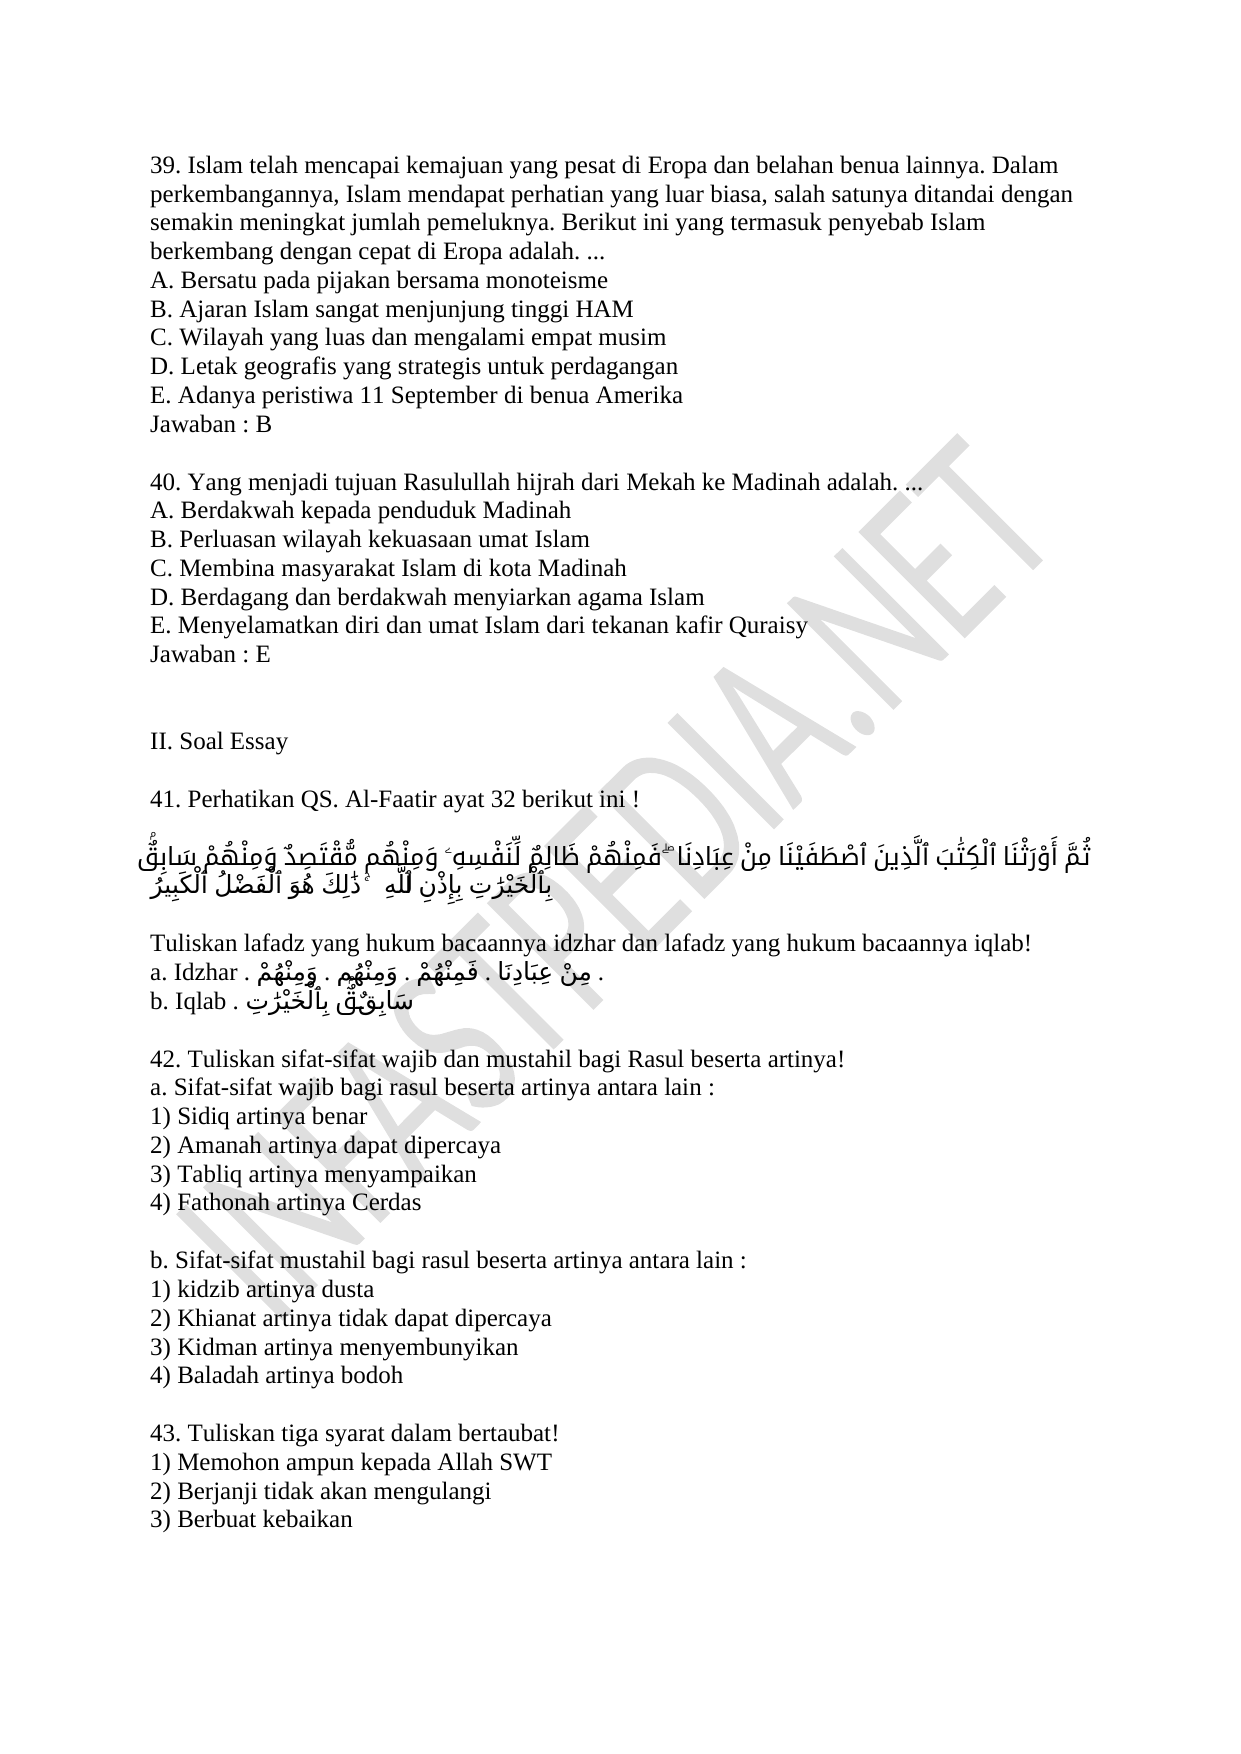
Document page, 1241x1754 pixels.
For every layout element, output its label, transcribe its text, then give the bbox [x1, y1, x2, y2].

text 42. Tuliskan sifat-sifat wajib dan mustahil bagi Rasul beserta artinya! a. Sifat-sifat wajib bagi rasul beserta artinya antara lain : 1) Sidiq artinya benar 2) Amanah artinya dapat dipercaya 3) Tabliq artinya menyampaikan 4) Fathonah artinya Cerdas [150, 1044, 1090, 1216]
text 40. Yang menjadi tujuan Rasulullah hijrah dari Mekah ke Madinah adalah. ... A. Berdakwah kepada penduduk Madinah B. Perluasan wilayah kekuasaan umat Islam C. Membina masyarakat Islam di kota Madinah D. Berdagang dan berdakwah menyiarkan agama Islam E. Menyelamatkan diri dan umat Islam dari tekanan kafir Quraisy Jawaban : E [150, 467, 1090, 668]
text 39. Islam telah mencapai kemajuan yang pesat di Eropa dan belahan benua lainnya. Dalam perkembangannya, Islam mendapat perhatian yang luar biasa, salah satunya ditandai dengan semakin meningkat jumlah pemeluknya. Berikut ini yang termasuk penyebab Islam berkembang dengan cepat di Eropa adalah. ... A. Bersatu pada pijakan bersama monoteisme B. Ajaran Islam sangat menjunjung tinggi HAM C. Wilayah yang luas dan mengalami empat musim D. Letak geografis yang strategis untuk perdagangan E. Adanya peristiwa 11 September di benua Amerika Jawaban : B [150, 150, 1090, 437]
text II. Soal Essay [150, 697, 1090, 754]
text b. Sifat-sifat mustahil bagi rasul beserta artinya antara lain : 1) kidzib artinya dusta 2) Khianat artinya tidak dapat dipercaya 3) Kidman artinya menyembunyikan 4) Baladah artinya bodoh [150, 1245, 1090, 1389]
text 41. Perhatikan QS. Al-Faatir ayat 32 berikut ini ! [150, 784, 1090, 812]
text ثُمَّ أَوْرَثْنَا ٱلْكِتَٰبَ ٱلَّذِينَ ٱصْطَفَيْنَا مِنْ عِبَادِنَا ۖ فَمِنْهُمْ ظَالِمٌ لِّنَفْسِهِۦ وَمِنْهُم مُّقْتَصِدٌ وَمِنْهُمْ سَابِقٌۢ بِٱلْخَيْرَٰتِ بِإِذْنِ ٱللَّهِ ۚ ذَٰلِكَ هُوَ ٱلْفَضْلُ ٱلْكَبِيرُ [150, 842, 1090, 899]
text Tuliskan lafadz yang hukum bacaannya idzhar dan lafadz yang hukum bacaannya iqlab! a. Idzhar . مِنْ عِبَادِنَا . فَمِنْهُمْ . وَمِنْهُم . وَمِنْهُمْ . b. Iqlab . سَابِقٌۢ بِٱلْخَيْرَٰتِ [150, 928, 1090, 1014]
text 43. Tuliskan tiga syarat dalam bertaubat! 1) Memohon ampun kepada Allah SWT 2) Berjanji tidak akan mengulangi 3) Berbuat kebaikan [150, 1418, 1090, 1533]
